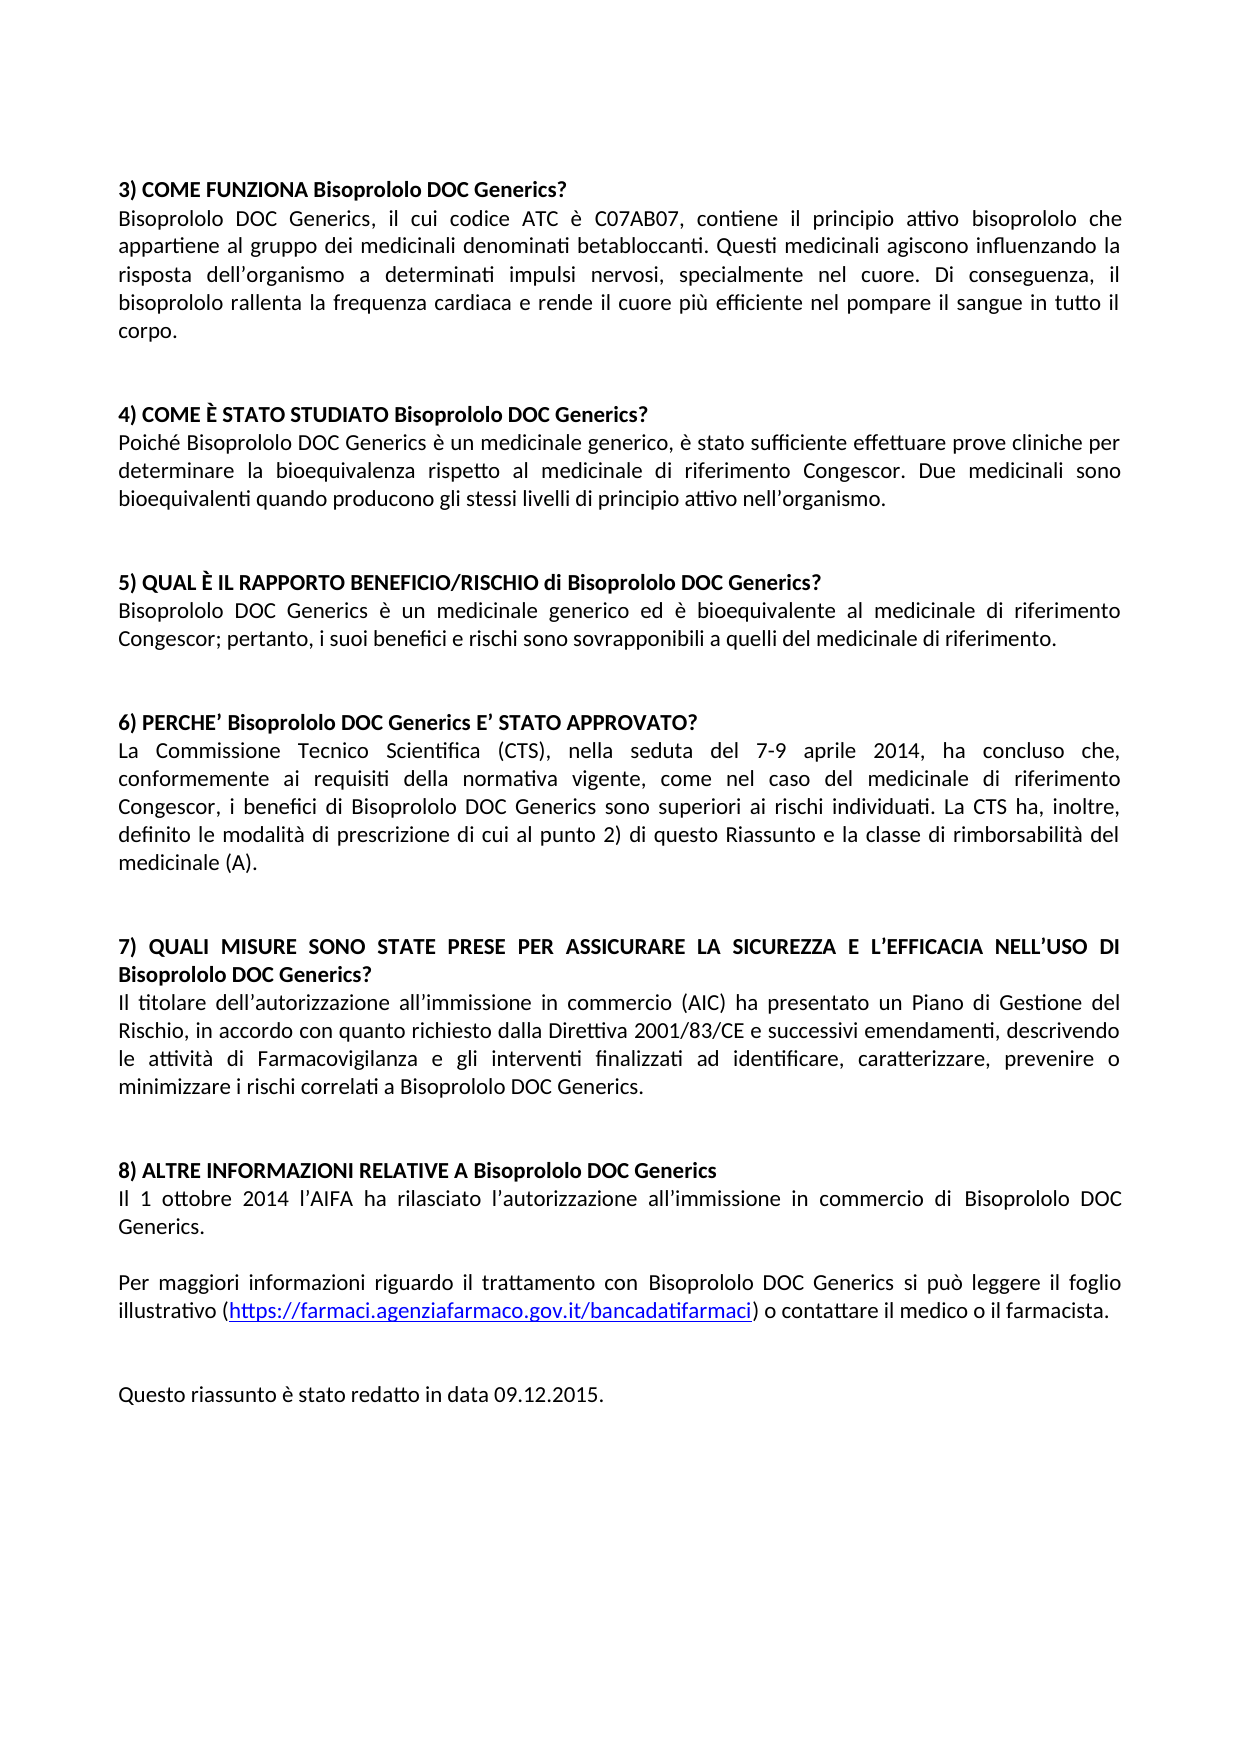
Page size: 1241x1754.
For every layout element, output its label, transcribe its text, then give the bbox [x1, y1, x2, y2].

text Questo riassunto è stato redatto in data 09.12.2015. [118, 1381, 1122, 1408]
text 6) PERCHE’ Bisoprololo DOC Generics E’ STATO APPROVATO? [118, 708, 1122, 736]
text 3) COME FUNZIONA Bisoprololo DOC Generics? [118, 176, 1122, 204]
text 4) COME È STATO STUDIATO Bisoprololo DOC Generics? [118, 400, 1122, 428]
text Per maggiori informazioni riguardo il trattamento con Bisoprololo DOC Generics si può leggere il foglio illustrativo (https://farmaci.agenziafarmaco.gov.it/bancadatifarmaci) o contattare il medico o il farmacista. [118, 1268, 1122, 1324]
text 7) QUALI MISURE SONO STATE PRESE PER ASSICURARE LA SICUREZZA E L’EFFICACIA NELL’USO DI Bisoprololo DOC Generics? [118, 932, 1122, 988]
text Poiché Bisoprololo DOC Generics è un medicinale generico, è stato sufficiente effettuare prove cliniche per determinare la bioequivalenza rispetto al medicinale di riferimento Congescor. Due medicinali sono bioequivalenti quando producono gli stessi livelli di principio attivo nell’organismo. [118, 428, 1122, 512]
text Bisoprololo DOC Generics, il cui codice ATC è C07AB07, contiene il principio attivo bisoprololo che appartiene al gruppo dei medicinali denominati betabloccanti. Questi medicinali agiscono influenzando la risposta dell’organismo a determinati impulsi nervosi, specialmente nel cuore. Di conseguenza, il bisoprololo rallenta la frequenza cardiaca e rende il cuore più efficiente nel pompare il sangue in tutto il corpo. [118, 204, 1122, 344]
text La Commissione Tecnico Scientifica (CTS), nella seduta del 7-9 aprile 2014, ha concluso che, conformemente ai requisiti della normativa vigente, come nel caso del medicinale di riferimento Congescor, i benefici di Bisoprololo DOC Generics sono superiori ai rischi individuati. La CTS ha, inoltre, definito le modalità di prescrizione di cui al punto 2) di questo Riassunto e la classe di rimborsabilità del medicinale (A). [118, 736, 1122, 876]
text 5) QUAL È IL RAPPORTO BENEFICIO/RISCHIO di Bisoprololo DOC Generics? [118, 568, 1122, 596]
text Il titolare dell’autorizzazione all’immissione in commercio (AIC) ha presentato un Piano di Gestione del Rischio, in accordo con quanto richiesto dalla Direttiva 2001/83/CE e successivi emendamenti, descrivendo le attività di Farmacovigilanza e gli interventi finalizzati ad identificare, caratterizzare, prevenire o minimizzare i rischi correlati a Bisoprololo DOC Generics. [118, 988, 1122, 1100]
text Il 1 ottobre 2014 l’AIFA ha rilasciato l’autorizzazione all’immissione in commercio di Bisoprololo DOC Generics. [118, 1184, 1122, 1240]
text 8) ALTRE INFORMAZIONI RELATIVE A Bisoprololo DOC Generics [118, 1156, 1122, 1184]
text Bisoprololo DOC Generics è un medicinale generico ed è bioequivalente al medicinale di riferimento Congescor; pertanto, i suoi benefici e rischi sono sovrapponibili a quelli del medicinale di riferimento. [118, 596, 1122, 652]
